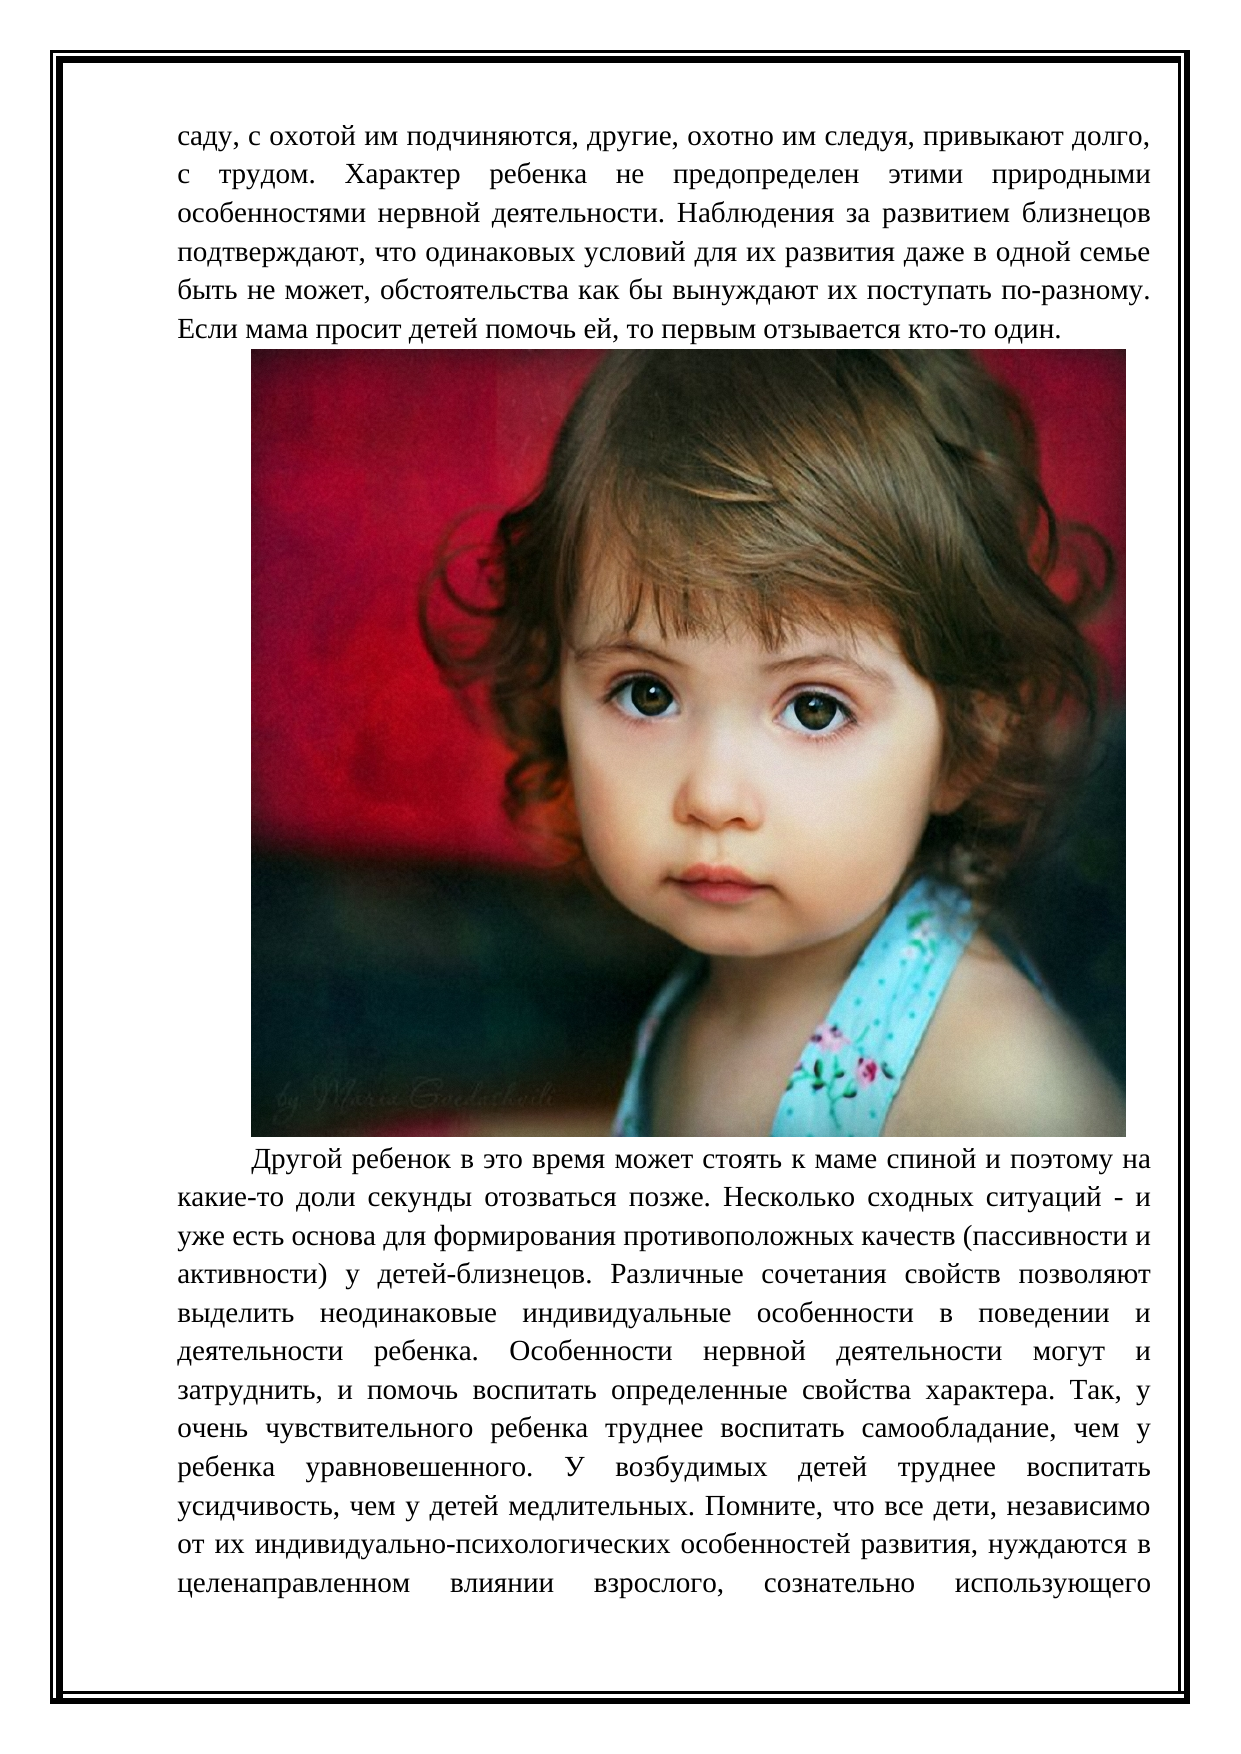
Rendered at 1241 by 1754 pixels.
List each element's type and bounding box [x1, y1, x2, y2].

picture [251, 349, 1126, 1137]
text [177, 118, 1152, 344]
text [177, 1141, 1152, 1598]
